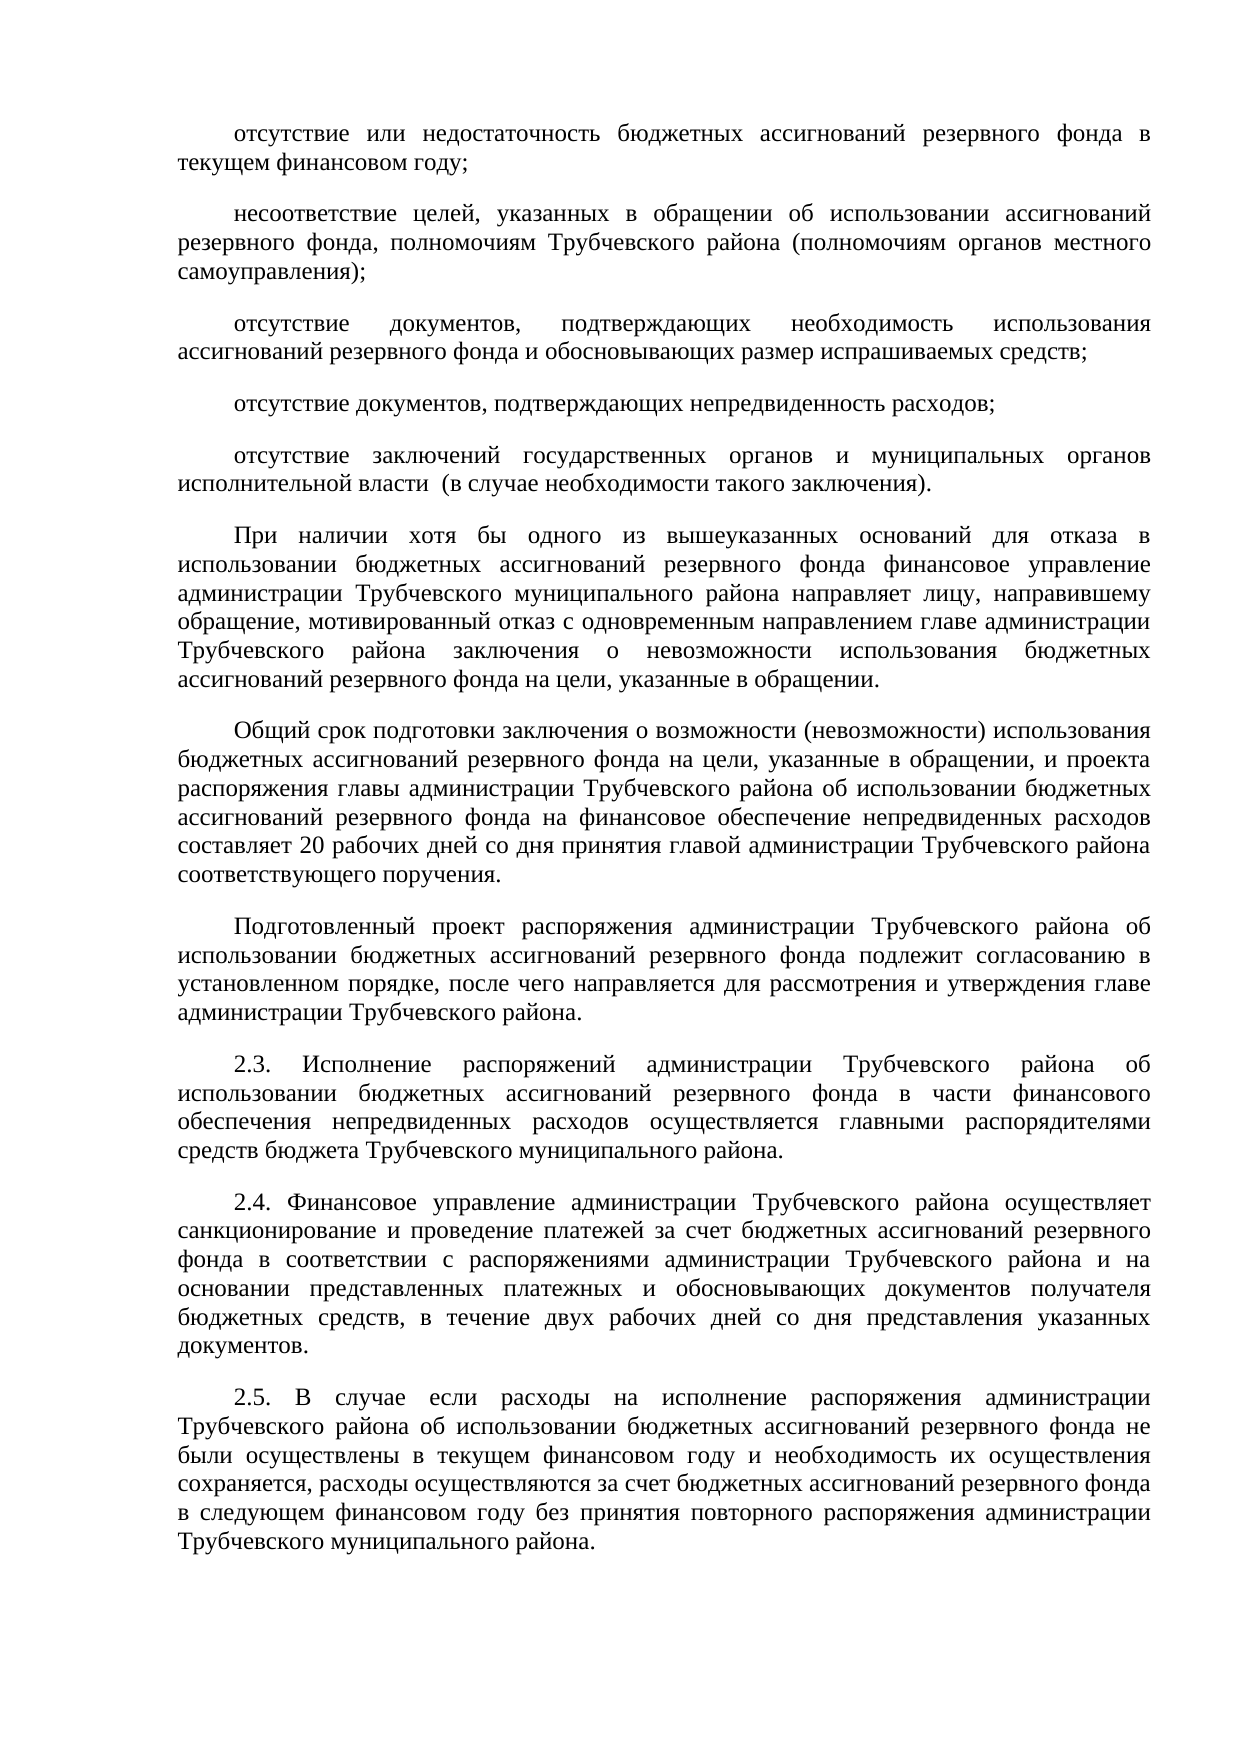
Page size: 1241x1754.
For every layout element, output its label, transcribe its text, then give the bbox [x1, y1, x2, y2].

text 2.5. В случае если расходы на исполнение распоряжения администрации Трубчевского района об использовании бюджетных ассигнований резервного фонда не были осуществлены в текущем финансовом году и необходимость их осуществления сохраняется, расходы осуществляются за счет бюджетных ассигнований резервного фонда в следующем финансовом году без принятия повторного распоряжения администрации Трубчевского муниципального района. [177, 1382, 1152, 1555]
text 2.3. Исполнение распоряжений администрации Трубчевского района об использовании бюджетных ассигнований резервного фонда в части финансового обеспечения непредвиденных расходов осуществляется главными распорядителями средств бюджета Трубчевского муниципального района. [177, 1049, 1152, 1164]
text Подготовленный проект распоряжения администрации Трубчевского района об использовании бюджетных ассигнований резервного фонда подлежит согласованию в установленном порядке, после чего направляется для рассмотрения и утверждения главе администрации Трубчевского района. [177, 911, 1152, 1026]
text отсутствие документов, подтверждающих необходимость использования ассигнований резервного фонда и обосновывающих размер испрашиваемых средств; [177, 308, 1152, 365]
text отсутствие документов, подтверждающих непредвиденность расходов; [177, 388, 1152, 417]
text отсутствие заключений государственных органов и муниципальных органов исполнительной власти (в случае необходимости такого заключения). [177, 440, 1152, 497]
text 2.4. Финансовое управление администрации Трубчевского района осуществляет санкционирование и проведение платежей за счет бюджетных ассигнований резервного фонда в соответствии с распоряжениями администрации Трубчевского района и на основании представленных платежных и обосновывающих документов получателя бюджетных средств, в течение двух рабочих дней со дня представления указанных документов. [177, 1187, 1152, 1359]
text отсутствие или недостаточность бюджетных ассигнований резервного фонда в текущем финансовом году; [177, 118, 1152, 176]
text несоответствие целей, указанных в обращении об использовании ассигнований резервного фонда, полномочиям Трубчевского района (полномочиям органов местного самоуправления); [177, 198, 1152, 285]
text Общий срок подготовки заключения о возможности (невозможности) использования бюджетных ассигнований резервного фонда на цели, указанные в обращении, и проекта распоряжения главы администрации Трубчевского района об использовании бюджетных ассигнований резервного фонда на финансовое обеспечение непредвиденных расходов составляет 20 рабочих дней со дня принятия главой администрации Трубчевского района соответствующего поручения. [177, 716, 1152, 888]
text При наличии хотя бы одного из вышеуказанных оснований для отказа в использовании бюджетных ассигнований резервного фонда финансовое управление администрации Трубчевского муниципального района направляет лицу, направившему обращение, мотивированный отказ с одновременным направлением главе администрации Трубчевского района заключения о невозможности использования бюджетных ассигнований резервного фонда на цели, указанные в обращении. [177, 520, 1152, 693]
